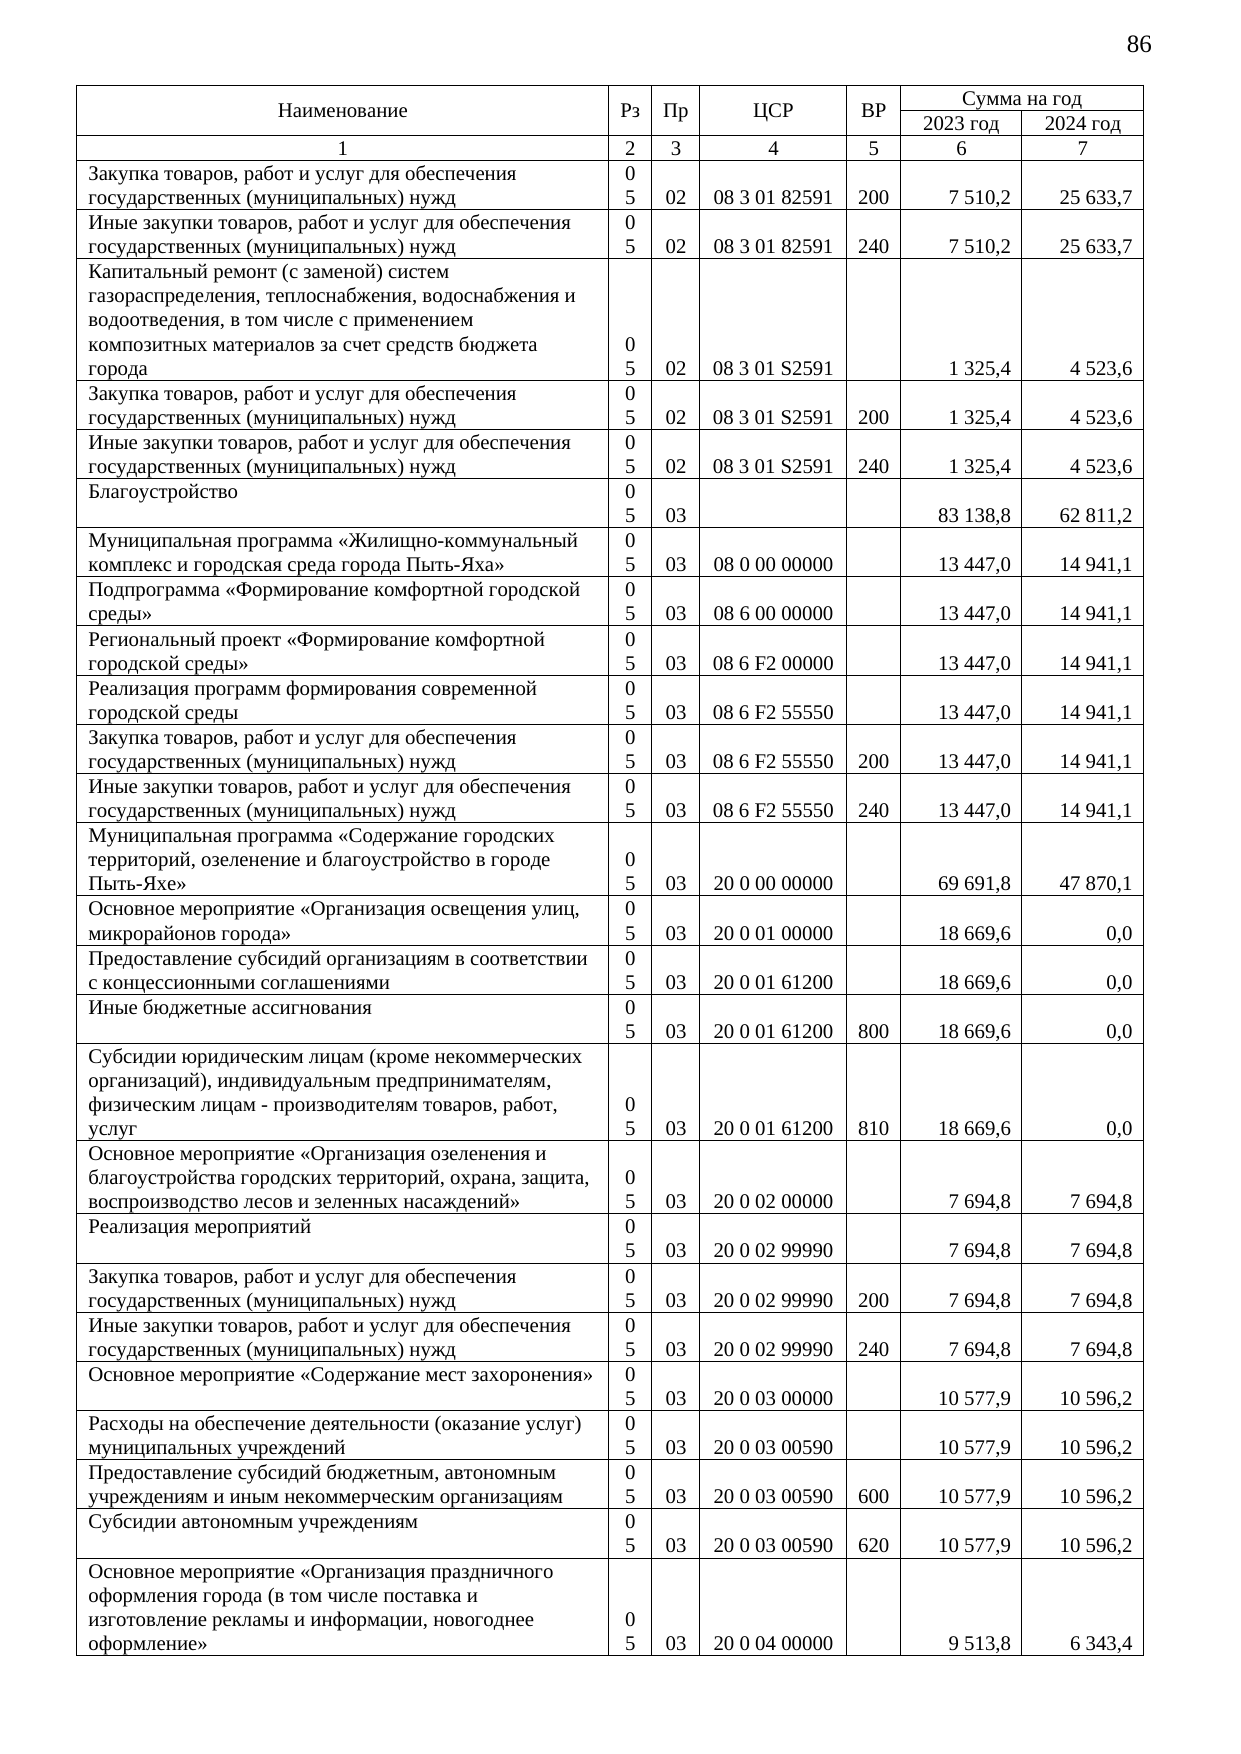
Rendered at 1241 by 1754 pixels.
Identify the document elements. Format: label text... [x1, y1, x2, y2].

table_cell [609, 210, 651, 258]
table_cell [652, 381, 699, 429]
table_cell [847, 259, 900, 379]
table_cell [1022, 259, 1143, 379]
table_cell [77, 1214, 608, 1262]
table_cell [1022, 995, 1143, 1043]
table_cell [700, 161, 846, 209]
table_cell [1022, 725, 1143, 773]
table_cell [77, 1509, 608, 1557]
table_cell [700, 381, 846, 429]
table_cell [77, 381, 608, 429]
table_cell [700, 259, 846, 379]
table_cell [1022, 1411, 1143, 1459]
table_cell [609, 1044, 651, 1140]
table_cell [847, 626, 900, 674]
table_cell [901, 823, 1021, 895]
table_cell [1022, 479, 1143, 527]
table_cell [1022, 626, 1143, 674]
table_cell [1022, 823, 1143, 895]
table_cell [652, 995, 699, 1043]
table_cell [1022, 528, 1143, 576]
table_cell 2 [609, 136, 651, 160]
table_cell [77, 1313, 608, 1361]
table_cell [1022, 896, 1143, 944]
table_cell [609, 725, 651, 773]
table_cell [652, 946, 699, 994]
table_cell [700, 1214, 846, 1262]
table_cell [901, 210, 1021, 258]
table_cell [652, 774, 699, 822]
table_cell 6 [901, 136, 1021, 160]
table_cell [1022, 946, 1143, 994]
table_header ЦСР [700, 86, 846, 135]
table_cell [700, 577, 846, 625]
table_header Рз [609, 86, 651, 135]
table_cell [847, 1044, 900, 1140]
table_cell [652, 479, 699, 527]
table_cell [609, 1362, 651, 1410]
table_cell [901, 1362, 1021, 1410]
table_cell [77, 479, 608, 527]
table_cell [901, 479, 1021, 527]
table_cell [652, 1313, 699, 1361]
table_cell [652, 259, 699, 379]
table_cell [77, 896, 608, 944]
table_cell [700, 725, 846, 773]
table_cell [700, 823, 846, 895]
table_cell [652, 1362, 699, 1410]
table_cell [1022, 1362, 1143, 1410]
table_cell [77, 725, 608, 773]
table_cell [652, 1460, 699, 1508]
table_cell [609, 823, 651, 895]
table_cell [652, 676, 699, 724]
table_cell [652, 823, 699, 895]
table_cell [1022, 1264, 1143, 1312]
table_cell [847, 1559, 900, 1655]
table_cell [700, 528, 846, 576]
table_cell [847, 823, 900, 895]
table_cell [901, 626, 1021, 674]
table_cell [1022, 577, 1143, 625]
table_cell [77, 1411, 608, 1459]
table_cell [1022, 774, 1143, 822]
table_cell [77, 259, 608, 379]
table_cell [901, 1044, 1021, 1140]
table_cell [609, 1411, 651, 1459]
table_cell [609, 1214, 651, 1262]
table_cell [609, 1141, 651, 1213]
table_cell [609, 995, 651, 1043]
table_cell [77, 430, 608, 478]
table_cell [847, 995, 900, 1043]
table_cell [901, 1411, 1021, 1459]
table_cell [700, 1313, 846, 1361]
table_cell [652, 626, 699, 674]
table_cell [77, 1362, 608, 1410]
table_cell 3 [652, 136, 699, 160]
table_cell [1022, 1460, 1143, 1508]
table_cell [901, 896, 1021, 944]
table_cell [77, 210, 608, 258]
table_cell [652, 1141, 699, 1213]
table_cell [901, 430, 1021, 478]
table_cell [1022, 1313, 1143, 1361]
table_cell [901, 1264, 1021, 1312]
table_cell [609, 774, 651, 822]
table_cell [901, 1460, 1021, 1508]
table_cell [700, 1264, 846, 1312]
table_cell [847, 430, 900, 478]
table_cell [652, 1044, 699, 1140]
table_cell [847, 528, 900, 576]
table_cell 5 [847, 136, 900, 160]
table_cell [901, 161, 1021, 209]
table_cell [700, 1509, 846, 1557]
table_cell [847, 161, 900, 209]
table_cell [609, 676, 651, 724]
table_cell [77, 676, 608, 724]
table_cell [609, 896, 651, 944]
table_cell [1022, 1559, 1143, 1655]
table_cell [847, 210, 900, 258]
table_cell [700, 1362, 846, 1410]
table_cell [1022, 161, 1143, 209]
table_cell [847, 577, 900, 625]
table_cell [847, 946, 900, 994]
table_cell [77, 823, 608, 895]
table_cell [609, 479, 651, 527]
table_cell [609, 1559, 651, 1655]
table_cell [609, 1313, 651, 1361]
table_header Пр [652, 86, 699, 135]
table_header ВР [847, 86, 900, 135]
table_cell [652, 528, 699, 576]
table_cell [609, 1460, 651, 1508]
table_header Наименование [77, 86, 608, 135]
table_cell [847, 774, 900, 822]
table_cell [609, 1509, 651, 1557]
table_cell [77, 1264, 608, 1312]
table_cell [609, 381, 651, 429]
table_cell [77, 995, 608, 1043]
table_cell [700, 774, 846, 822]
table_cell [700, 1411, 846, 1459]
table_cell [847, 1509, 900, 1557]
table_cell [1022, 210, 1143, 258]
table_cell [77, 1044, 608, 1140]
table_cell 7 [1022, 136, 1143, 160]
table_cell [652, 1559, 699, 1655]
table_cell 4 [700, 136, 846, 160]
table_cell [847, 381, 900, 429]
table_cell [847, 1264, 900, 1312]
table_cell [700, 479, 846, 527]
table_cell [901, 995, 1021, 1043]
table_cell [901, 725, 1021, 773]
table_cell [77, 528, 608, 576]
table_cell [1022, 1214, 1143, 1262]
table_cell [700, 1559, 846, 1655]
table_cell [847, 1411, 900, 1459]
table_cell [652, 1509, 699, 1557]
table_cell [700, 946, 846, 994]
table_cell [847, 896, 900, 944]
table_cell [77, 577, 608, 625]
table_header Сумма на год [901, 86, 1143, 110]
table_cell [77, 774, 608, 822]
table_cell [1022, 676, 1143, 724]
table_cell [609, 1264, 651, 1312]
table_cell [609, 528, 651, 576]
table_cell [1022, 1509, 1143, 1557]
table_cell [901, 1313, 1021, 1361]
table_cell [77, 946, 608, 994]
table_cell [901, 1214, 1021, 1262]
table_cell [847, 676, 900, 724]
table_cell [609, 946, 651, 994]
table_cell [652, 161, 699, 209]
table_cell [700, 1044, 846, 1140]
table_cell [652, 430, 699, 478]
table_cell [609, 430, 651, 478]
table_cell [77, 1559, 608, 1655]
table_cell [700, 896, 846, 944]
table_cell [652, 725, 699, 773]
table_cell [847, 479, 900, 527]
table_cell 1 [77, 136, 608, 160]
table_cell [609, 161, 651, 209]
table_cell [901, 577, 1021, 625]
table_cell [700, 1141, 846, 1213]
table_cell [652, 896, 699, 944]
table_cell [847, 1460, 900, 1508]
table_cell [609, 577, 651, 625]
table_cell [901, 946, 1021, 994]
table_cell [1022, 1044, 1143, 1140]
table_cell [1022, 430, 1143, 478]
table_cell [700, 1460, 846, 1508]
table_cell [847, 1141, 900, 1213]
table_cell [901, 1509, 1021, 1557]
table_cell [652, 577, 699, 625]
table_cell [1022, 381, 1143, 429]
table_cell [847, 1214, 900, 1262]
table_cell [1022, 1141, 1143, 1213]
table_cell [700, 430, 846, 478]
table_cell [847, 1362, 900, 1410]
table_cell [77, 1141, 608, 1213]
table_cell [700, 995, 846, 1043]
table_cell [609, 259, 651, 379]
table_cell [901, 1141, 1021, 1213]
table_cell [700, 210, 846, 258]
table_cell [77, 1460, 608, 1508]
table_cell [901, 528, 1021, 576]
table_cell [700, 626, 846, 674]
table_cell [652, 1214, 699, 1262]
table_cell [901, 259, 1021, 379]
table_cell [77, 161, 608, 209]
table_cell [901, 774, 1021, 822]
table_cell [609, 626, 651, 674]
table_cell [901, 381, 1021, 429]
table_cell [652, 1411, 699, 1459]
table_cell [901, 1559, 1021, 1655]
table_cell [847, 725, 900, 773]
table_cell 2023 год [901, 111, 1021, 135]
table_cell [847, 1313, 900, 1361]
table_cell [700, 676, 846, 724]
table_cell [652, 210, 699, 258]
table_cell 2024 год [1022, 111, 1143, 135]
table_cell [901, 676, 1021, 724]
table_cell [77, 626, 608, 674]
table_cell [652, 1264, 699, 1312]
